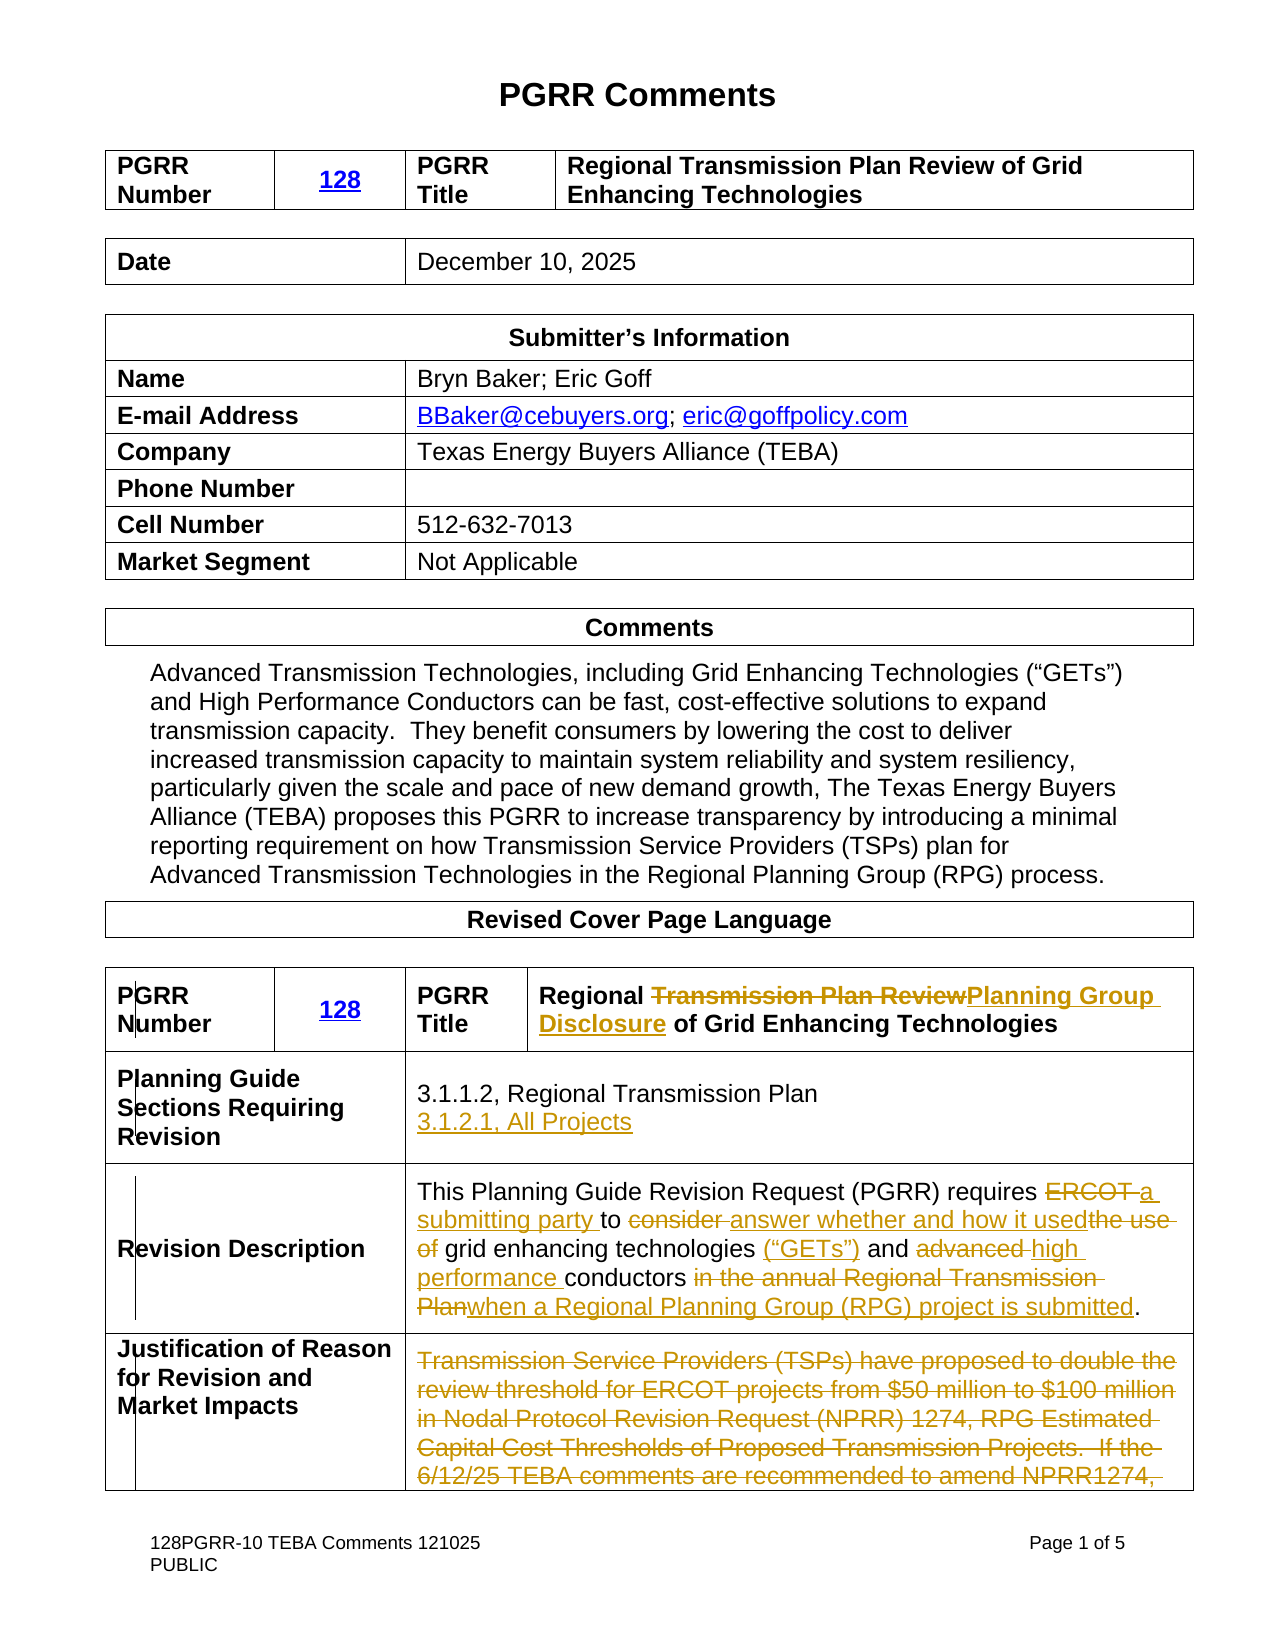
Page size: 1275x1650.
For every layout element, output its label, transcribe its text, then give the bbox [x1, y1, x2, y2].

table_cell 512-632-7013 [406, 507, 1193, 542]
table_header PGRR Title [406, 151, 555, 208]
table_cell Name [106, 361, 405, 396]
table_cell Texas Energy Buyers Alliance (TEBA) [406, 434, 1193, 469]
table_cell Phone Number [106, 470, 405, 506]
table_header Revised Cover Page Language [106, 902, 1193, 937]
table_header Submitter’s Information [106, 315, 1193, 360]
table_cell Bryn Baker; Eric Goff [406, 361, 1193, 396]
table_header Regional Transmission Plan Review of Grid Enhancing Technologies [556, 151, 1193, 208]
table_cell [406, 470, 1193, 506]
table_cell BBaker@cebuyers.org; eric@goffpolicy.com [406, 397, 1193, 433]
table_header 128 [275, 968, 405, 1051]
table_cell Planning Guide Sections Requiring Revision [106, 1052, 405, 1163]
table_cell Company [106, 434, 405, 469]
table_cell 3.1.1.2, Regional Transmission Plan [406, 1052, 1193, 1163]
table_header PGRR Title [406, 968, 527, 1051]
table_cell Market Segment [106, 543, 405, 578]
table_cell Cell Number [106, 507, 405, 542]
table_header PGRR Number [106, 968, 274, 1051]
table_header PGRR Number [106, 151, 274, 208]
table_header Date [106, 239, 405, 284]
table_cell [106, 1334, 405, 1490]
table_cell Revision Description [106, 1164, 405, 1333]
table_cell This Planning Guide Revision Request (PGRR) requires to grid enhancing technologies and conductors . [406, 1164, 1193, 1333]
table_header Comments [106, 609, 1193, 645]
text Advanced Transmission Technologies, including Grid Enhancing Technologies (“GETs”) and High Performance Conductors can be fast, cost-effective solutions to expand transmission capacity. They benefit consumers by lowering the cost to deliver increased transmission capacity to maintain system reliability and system resiliency, particularly given the scale and pace of new demand growth, The Texas Energy Buyers Alliance (TEBA) proposes this PGRR to increase transparency by introducing a minimal reporting requirement on how Transmission Service Providers (TSPs) plan for Advanced Transmission Technologies in the Regional Planning Group (RPG) process. [150, 658, 1125, 888]
table_cell E-mail Address [106, 397, 405, 433]
table_header Regional of Grid Enhancing Technologies [528, 968, 1193, 1051]
table_cell [406, 1334, 1193, 1490]
table_header 128 [275, 151, 405, 208]
table_cell Not Applicable [406, 543, 1193, 578]
table_header December 10, 2025 [406, 239, 1193, 284]
